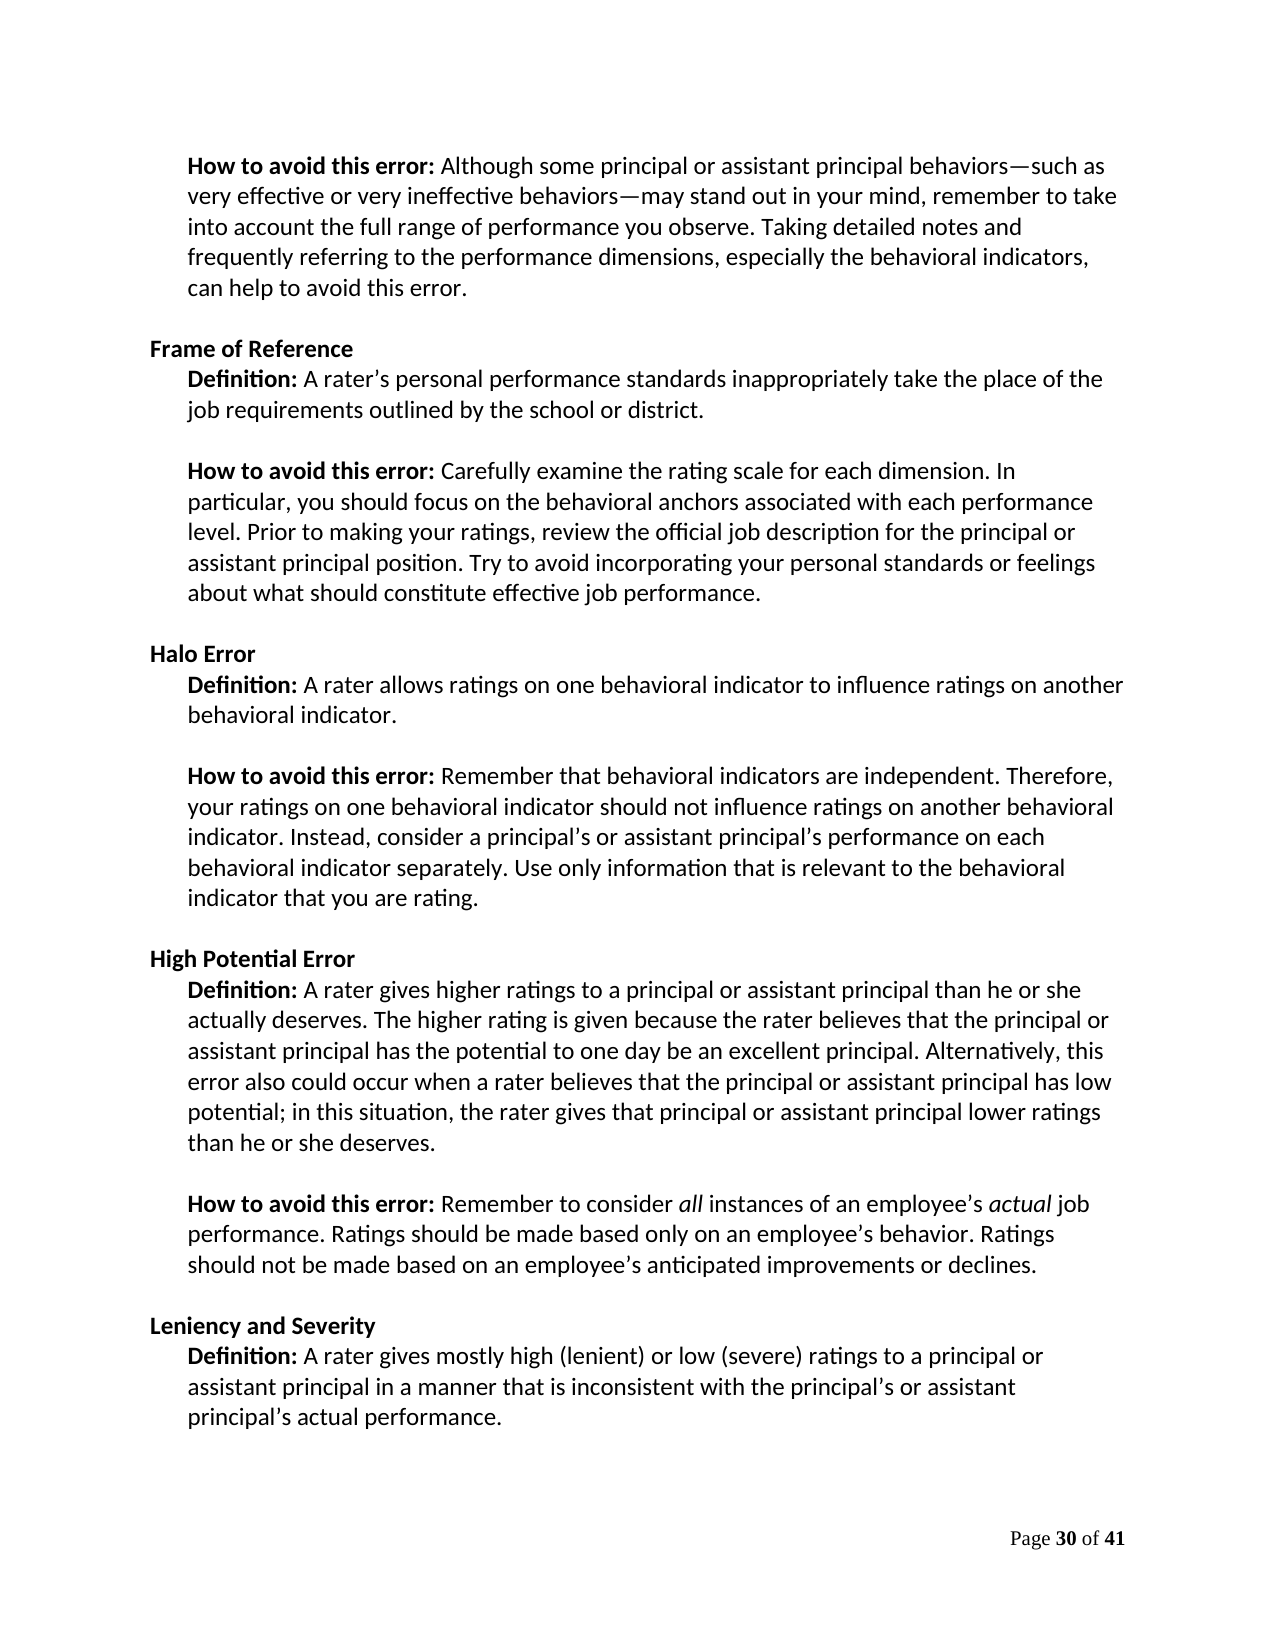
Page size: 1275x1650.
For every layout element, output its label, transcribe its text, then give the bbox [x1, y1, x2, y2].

text Definition: A rater’s personal performance standards inappropriately take the place of the job requirements outlined by the school or district. [187, 364, 1125, 425]
text High Potential Error [150, 943, 1125, 974]
text Leniency and Severity [150, 1310, 1125, 1340]
text How to avoid this error: Remember that behavioral indicators are independent. Therefore, your ratings on one behavioral indicator should not influence ratings on another behavioral indicator. Instead, consider a principal’s or assistant principal’s performance on each behavioral indicator separately. Use only information that is relevant to the behavioral indicator that you are rating. [187, 760, 1125, 913]
text Definition: A rater gives higher ratings to a principal or assistant principal than he or she actually deserves. The higher rating is given because the rater believes that the principal or assistant principal has the potential to one day be an excellent principal. Alternatively, this error also could occur when a rater believes that the principal or assistant principal has low potential; in this situation, the rater gives that principal or assistant principal lower ratings than he or she deserves. [187, 974, 1125, 1157]
text Frame of Reference [150, 333, 1125, 364]
text Definition: A rater gives mostly high (lenient) or low (severe) ratings to a principal or assistant principal in a manner that is inconsistent with the principal’s or assistant principal’s actual performance. [187, 1340, 1125, 1432]
text How to avoid this error: Remember to consider all instances of an employee’s actual job performance. Ratings should be made based only on an employee’s behavior. Ratings should not be made based on an employee’s anticipated improvements or declines. [187, 1188, 1125, 1279]
text How to avoid this error: Although some principal or assistant principal behaviors—such as very effective or very ineffective behaviors—may stand out in your mind, remember to take into account the full range of performance you observe. Taking detailed notes and frequently referring to the performance dimensions, especially the behavioral indicators, can help to avoid this error. [187, 150, 1125, 303]
text Definition: A rater allows ratings on one behavioral indicator to influence ratings on another behavioral indicator. [187, 669, 1125, 730]
text How to avoid this error: Carefully examine the rating scale for each dimension. In particular, you should focus on the behavioral anchors associated with each performance level. Prior to making your ratings, review the official job description for the principal or assistant principal position. Try to avoid incorporating your personal standards or feelings about what should constitute effective job performance. [187, 455, 1125, 608]
text Halo Error [150, 638, 1125, 669]
